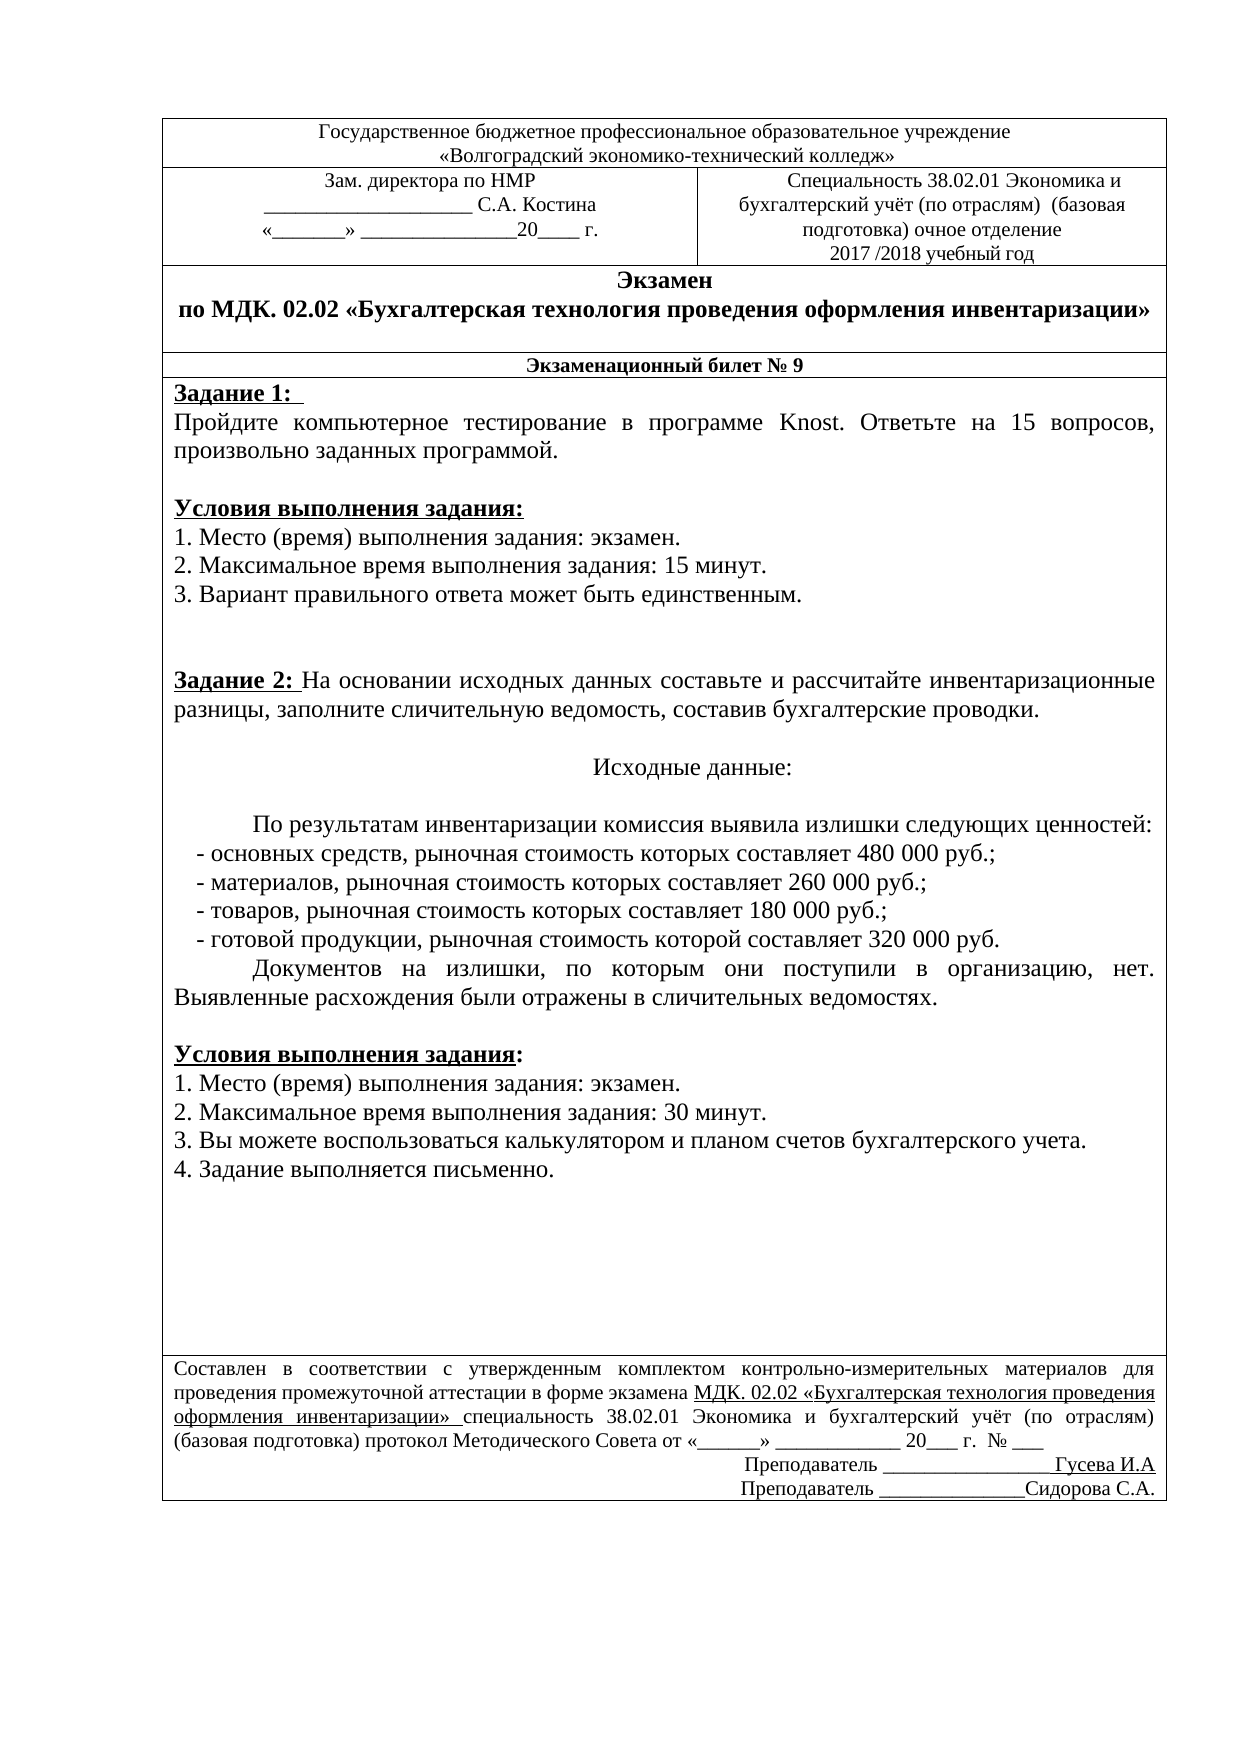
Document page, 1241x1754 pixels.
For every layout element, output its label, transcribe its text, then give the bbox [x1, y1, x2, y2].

table_cell Задание 1: Пройдите компьютерное тестирование в программе Knost. Ответьте на 15 вопросов, произвольно заданных программой. Условия выполнения задания: 1. Место (время) выполнения задания: экзамен. 2. Максимальное время выполнения задания: 15 минут. 3. Вариант правильного ответа может быть единственным. Задание 2: На основании исходных данных составьте и рассчитайте инвентаризационные разницы, заполните сличительную ведомость, составив бухгалтерские проводки. Исходные данные: По результатам инвентаризации комиссия выявила излишки следующих ценностей: - основных средств, рыночная стоимость которых составляет 480 000 руб.; - материалов, рыночная стоимость которых составляет 260 000 руб.; - товаров, рыночная стоимость которых составляет 180 000 руб.; - готовой продукции, рыночная стоимость которой составляет 320 000 руб. Документов на излишки, по которым они поступили в организацию, нет. Выявленные расхождения были отражены в сличительных ведомостях. Условия выполнения задания: 1. Место (время) выполнения задания: экзамен. 2. Максимальное время выполнения задания: 30 минут. 3. Вы можете воспользоваться калькулятором и планом счетов бухгалтерского учета. 4. Задание выполняется письменно. [163, 378, 1166, 1355]
table_cell Экзаменационный билет № 9 [163, 353, 1166, 377]
table_cell Составлен в соответствии с утвержденным комплектом контрольно-измерительных материалов для проведения промежуточной аттестации в форме экзамена МДК. 02.02 «Бухгалтерская технология проведения оформления инвентаризации» специальность 38.02.01 Экономика и бухгалтерский учёт (по отраслям) (базовая подготовка) протокол Методического Совета от «______» ____________ 20___ г. № ___ Преподаватель ________________ Гусева И.А Преподаватель ______________Сидорова С.А. [163, 1356, 1166, 1500]
table_cell Зам. директора по НМР ____________________ С.А. Костина «_______» _______________20____ г. [163, 168, 697, 264]
table_header Государственное бюджетное профессиональное образовательное учреждение «Волгоградский экономико-технический колледж» [163, 119, 1166, 167]
table_cell Специальность 38.02.01 Экономика и бухгалтерский учёт (по отраслям) (базовая подготовка) очное отделение 2017 /2018 учебный год [698, 168, 1166, 264]
table_cell Экзамен по МДК. 02.02 «Бухгалтерская технология проведения оформления инвентаризации» [163, 266, 1166, 352]
